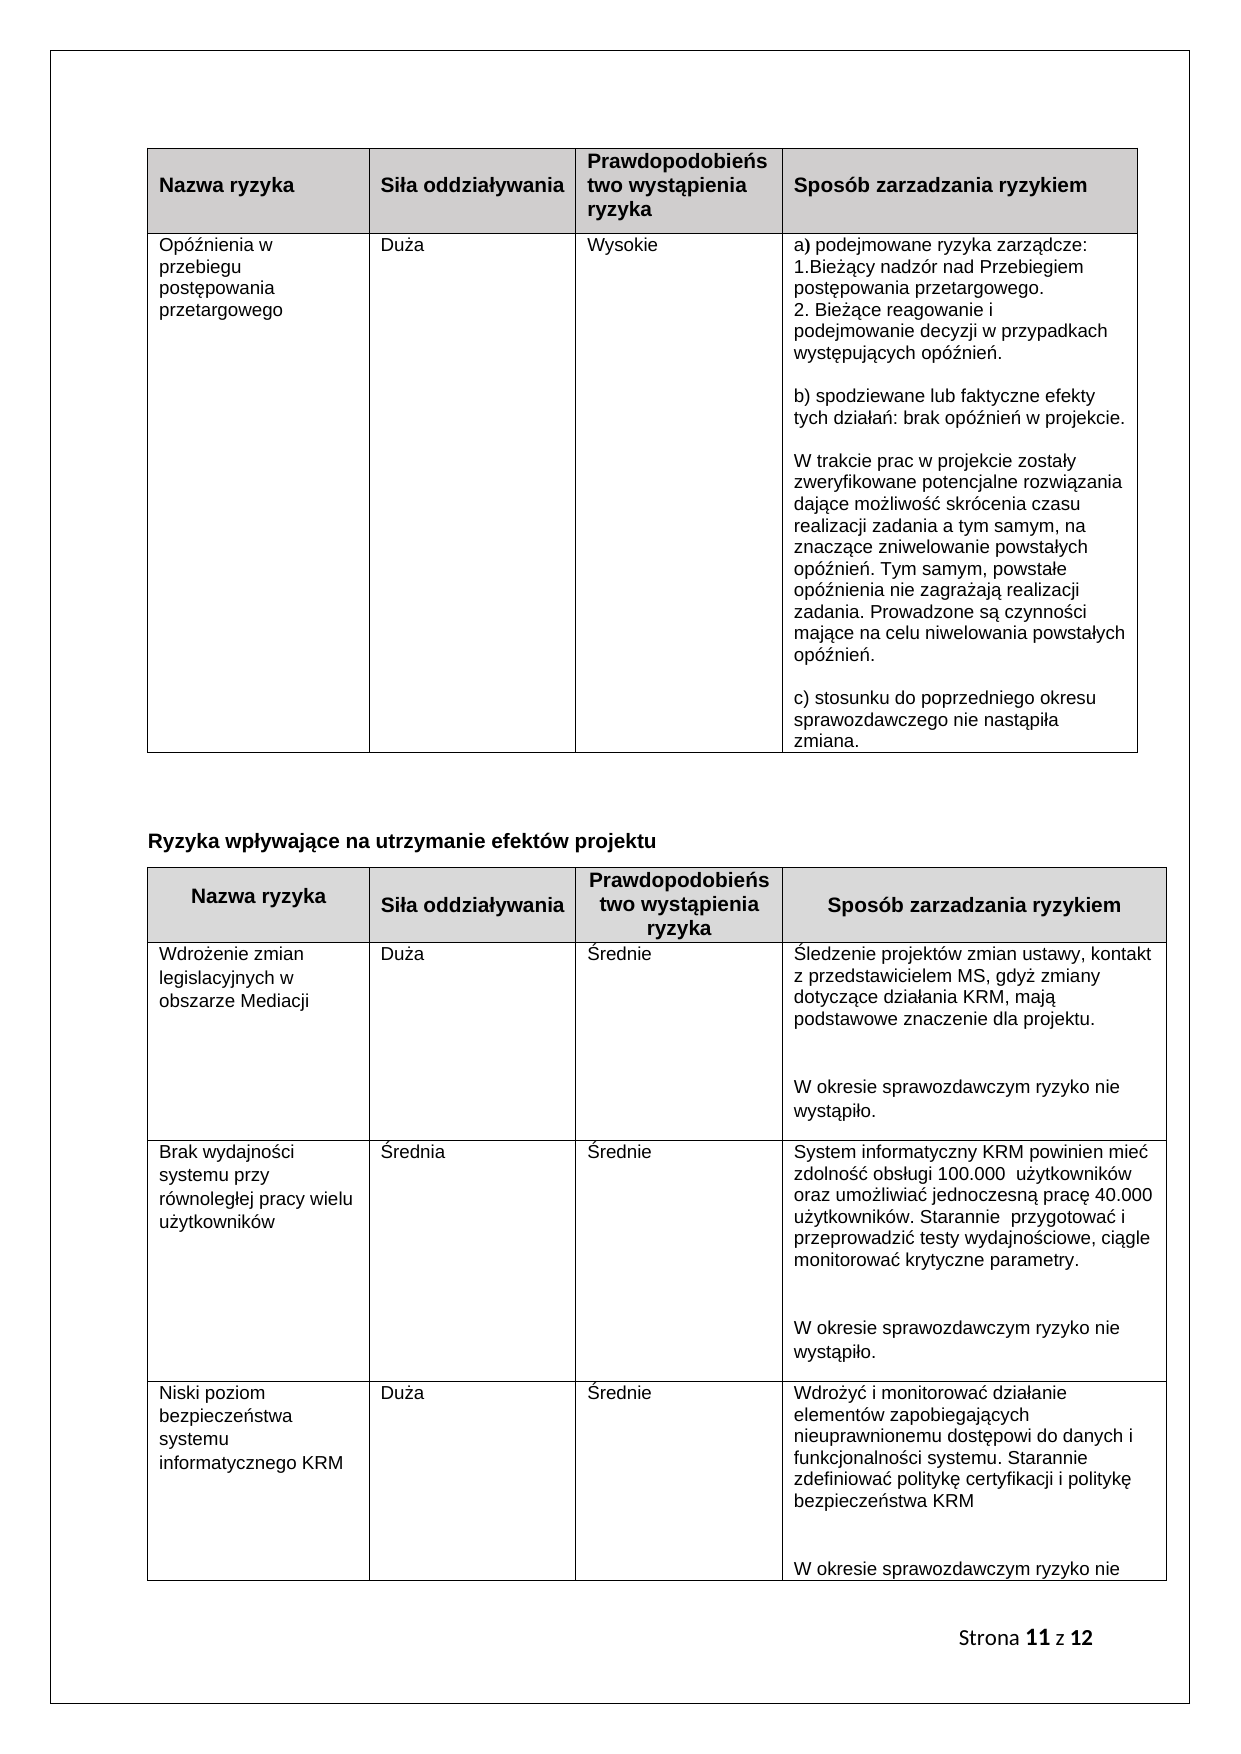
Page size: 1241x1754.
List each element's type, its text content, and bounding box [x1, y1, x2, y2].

table_header Nazwa ryzyka [148, 149, 369, 233]
text Ryzyka wpływające na utrzymanie efektów projektu [148, 828, 1093, 852]
table_cell System informatyczny KRM powinien mieć zdolność obsługi 100.000 użytkowników oraz umożliwiać jednoczesną pracę 40.000 użytkowników. Starannie przygotować i przeprowadzić testy wydajnościowe, ciągle monitorować krytyczne parametry. W okresie sprawozdawczym ryzyko nie wystąpiło. [783, 1141, 1166, 1381]
table_cell Wysokie [576, 234, 782, 752]
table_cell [148, 1382, 369, 1579]
table_header Sposób zarzadzania ryzykiem [783, 868, 1166, 942]
table_header Nazwa ryzyka [148, 868, 369, 942]
table_cell a) podejmowane ryzyka zarządcze: 1.Bieżący nadzór nad Przebiegiem postępowania przetargowego. 2. Bieżące reagowanie i podejmowanie decyzji w przypadkach występujących opóźnień. b) spodziewane lub faktyczne efekty tych działań: brak opóźnień w projekcie. W trakcie prac w projekcie zostały zweryfikowane potencjalne rozwiązania dające możliwość skrócenia czasu realizacji zadania a tym samym, na znaczące zniwelowanie powstałych opóźnień. Tym samym, powstałe opóźnienia nie zagrażają realizacji zadania. Prowadzone są czynności mające na celu niwelowania powstałych opóźnień. c) stosunku do poprzedniego okresu sprawozdawczego nie nastąpiła zmiana. [783, 234, 1137, 752]
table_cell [783, 1382, 1166, 1579]
table_cell Brak wydajności systemu przy równoległej pracy wielu użytkowników [148, 1141, 369, 1381]
table_cell Średnie [576, 943, 782, 1140]
table_header Siła oddziaływania [370, 149, 575, 233]
table_cell Średnia [370, 1141, 575, 1381]
table_cell Średnie [576, 1382, 782, 1579]
table_cell Średnie [576, 1141, 782, 1381]
table_header Prawdopodobieństwo wystąpienia ryzyka [576, 149, 782, 233]
table_cell Opóźnienia w przebiegu postępowania przetargowego [148, 234, 369, 752]
table_header Siła oddziaływania [370, 868, 575, 942]
table_cell Wdrożenie zmian legislacyjnych w obszarze Mediacji [148, 943, 369, 1140]
table_header Prawdopodobieństwo wystąpienia ryzyka [576, 868, 782, 942]
table_cell Śledzenie projektów zmian ustawy, kontakt z przedstawicielem MS, gdyż zmiany dotyczące działania KRM, mają podstawowe znaczenie dla projektu. W okresie sprawozdawczym ryzyko nie wystąpiło. [783, 943, 1166, 1140]
table_header Sposób zarzadzania ryzykiem [783, 149, 1137, 233]
table_cell Duża [370, 943, 575, 1140]
table_cell Duża [370, 234, 575, 752]
table_cell Duża [370, 1382, 575, 1579]
